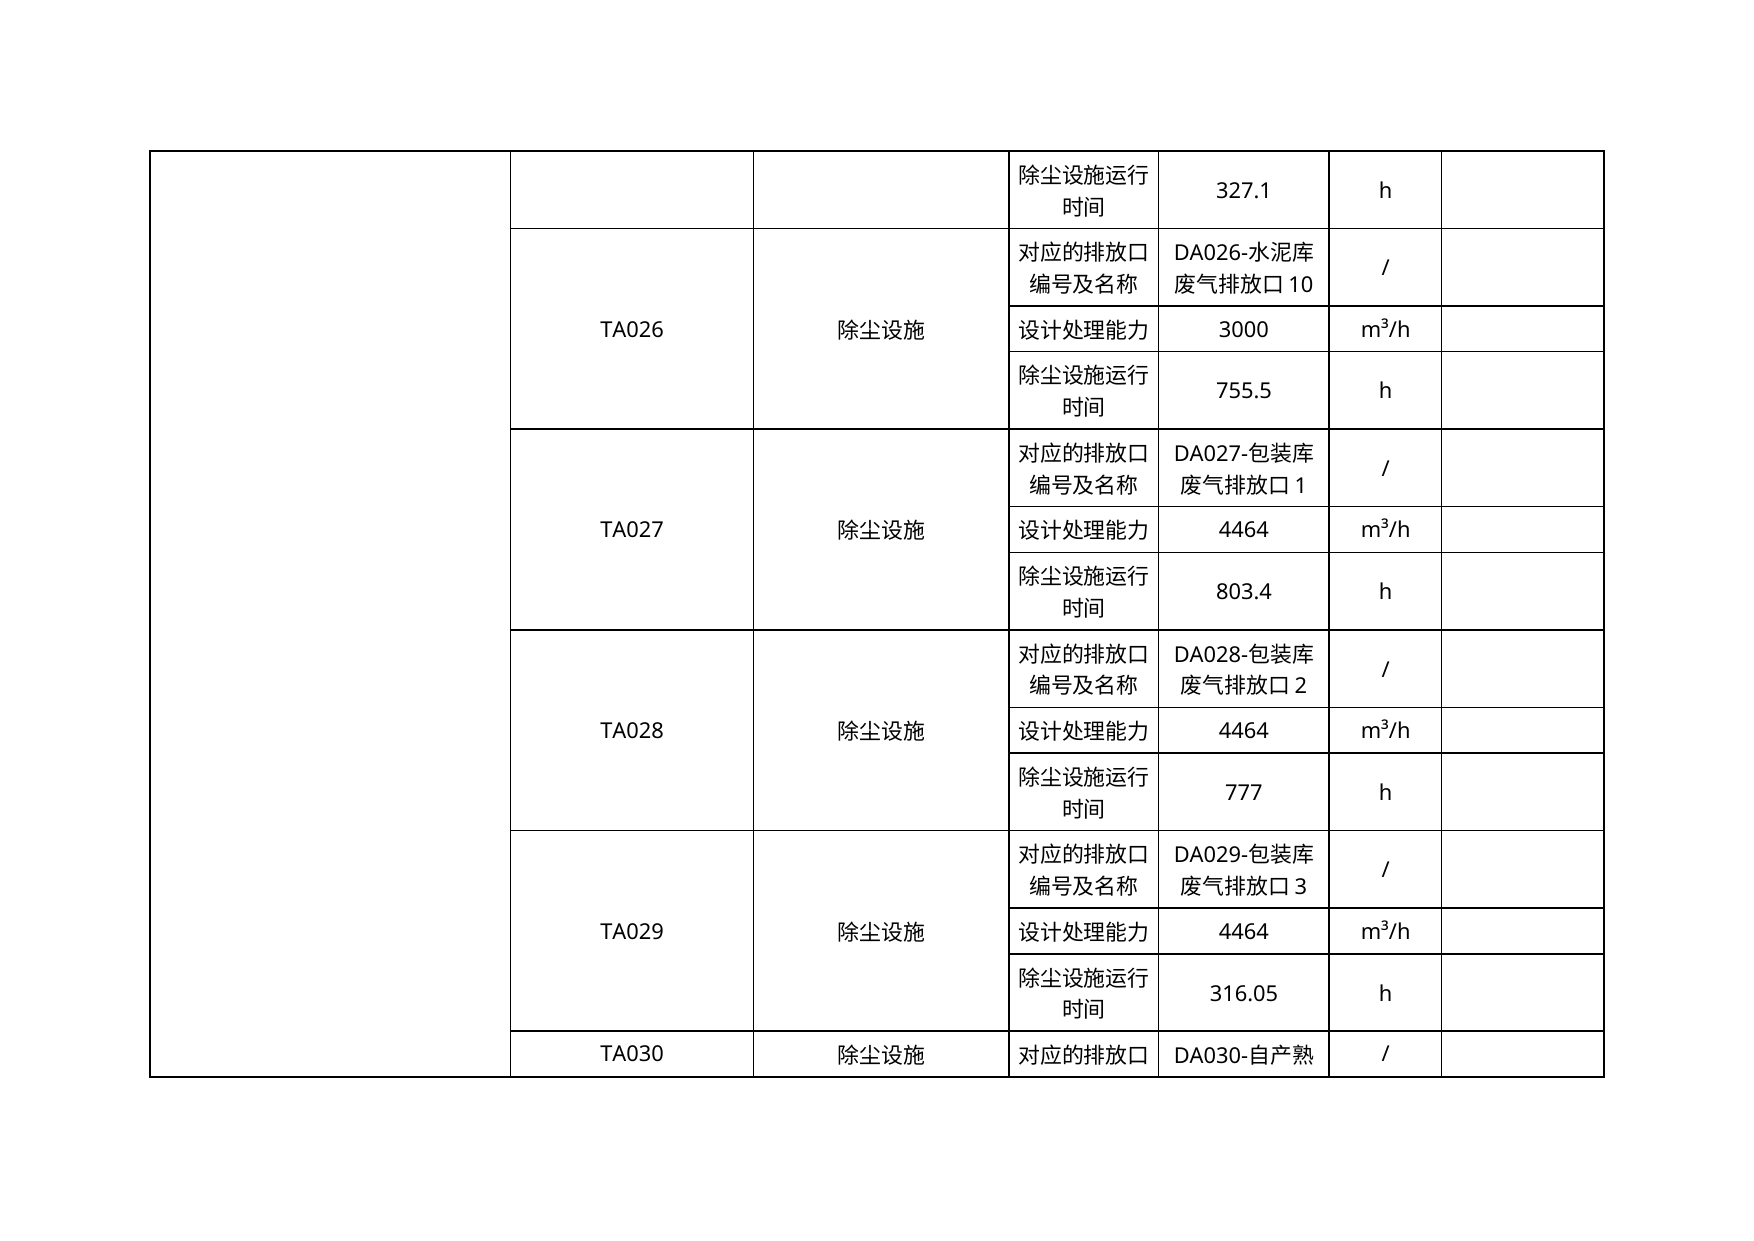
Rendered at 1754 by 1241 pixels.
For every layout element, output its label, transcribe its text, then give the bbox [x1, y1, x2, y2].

table_cell [1442, 708, 1603, 752]
table_cell DA028-包装库废气排放口2 [1159, 631, 1328, 706]
table_cell 327.1 [1159, 152, 1328, 227]
table_cell 对应的排放口编号及名称 [1010, 229, 1158, 305]
table_cell [1442, 754, 1603, 829]
table_cell [1442, 631, 1603, 706]
table_cell TA026 [511, 229, 753, 428]
table_cell [1442, 1032, 1603, 1076]
table_cell [1442, 507, 1603, 551]
table_cell 除尘设施 [754, 1032, 1008, 1076]
table_cell [1442, 430, 1603, 506]
table_cell / [1330, 631, 1441, 706]
table_cell 777 [1159, 754, 1328, 829]
table_cell [1442, 152, 1603, 227]
table_cell DA030-自产熟料库废气排放口 [1159, 1032, 1328, 1076]
table_cell 755.5 [1159, 352, 1328, 428]
table_cell [1442, 909, 1603, 953]
table_cell 803.4 [1159, 553, 1328, 629]
table_cell 除尘设施运行时间 [1010, 152, 1158, 227]
table_cell TA030 [511, 1032, 753, 1076]
table_cell 除尘设施运行时间 [1010, 352, 1158, 428]
table_cell / [1330, 430, 1441, 506]
table_cell 对应的排放口编号及名称 [1010, 430, 1158, 506]
table_cell TA029 [511, 831, 753, 1030]
table_cell h [1330, 754, 1441, 829]
table_cell 3000 [1159, 307, 1328, 351]
table_cell / [1330, 1032, 1441, 1076]
table_cell 4464 [1159, 909, 1328, 953]
table_cell 除尘设施运行时间 [1010, 754, 1158, 829]
table_cell / [1330, 229, 1441, 305]
table_cell DA026-水泥库废气排放口10 [1159, 229, 1328, 305]
table_cell 设计处理能力 [1010, 909, 1158, 953]
table_cell m³/h [1330, 507, 1441, 551]
table_cell 设计处理能力 [1010, 507, 1158, 551]
table_cell 4464 [1159, 708, 1328, 752]
table_cell 除尘设施运行时间 [1010, 553, 1158, 629]
table_cell h [1330, 152, 1441, 227]
table_cell 除尘设施 [754, 631, 1008, 829]
table_cell m³/h [1330, 909, 1441, 953]
table_cell 设计处理能力 [1010, 708, 1158, 752]
table_cell DA029-包装库废气排放口3 [1159, 831, 1328, 907]
table_cell [1442, 229, 1603, 305]
table_cell h [1330, 352, 1441, 428]
table_cell 对应的排放口编号及名称 [1010, 831, 1158, 907]
table_cell DA027-包装库废气排放口1 [1159, 430, 1328, 506]
table_cell TA028 [511, 631, 753, 829]
table_cell 除尘设施 [754, 831, 1008, 1030]
table_cell 设计处理能力 [1010, 307, 1158, 351]
table_cell [1442, 831, 1603, 907]
table_cell 除尘设施运行时间 [1010, 955, 1158, 1030]
table_cell m³/h [1330, 708, 1441, 752]
table_cell 316.05 [1159, 955, 1328, 1030]
table_cell 除尘设施 [754, 229, 1008, 428]
table_cell 除尘设施 [754, 430, 1008, 629]
table_cell 对应的排放口编号及名称 [1010, 1032, 1158, 1076]
table_cell 对应的排放口编号及名称 [1010, 631, 1158, 706]
table_cell h [1330, 955, 1441, 1030]
table_cell [1442, 307, 1603, 351]
table_cell [1442, 955, 1603, 1030]
table_cell m³/h [1330, 307, 1441, 351]
table_cell 4464 [1159, 507, 1328, 551]
table_cell [1442, 553, 1603, 629]
table_cell / [1330, 831, 1441, 907]
table_cell [1442, 352, 1603, 428]
table_cell TA027 [511, 430, 753, 629]
table_cell h [1330, 553, 1441, 629]
